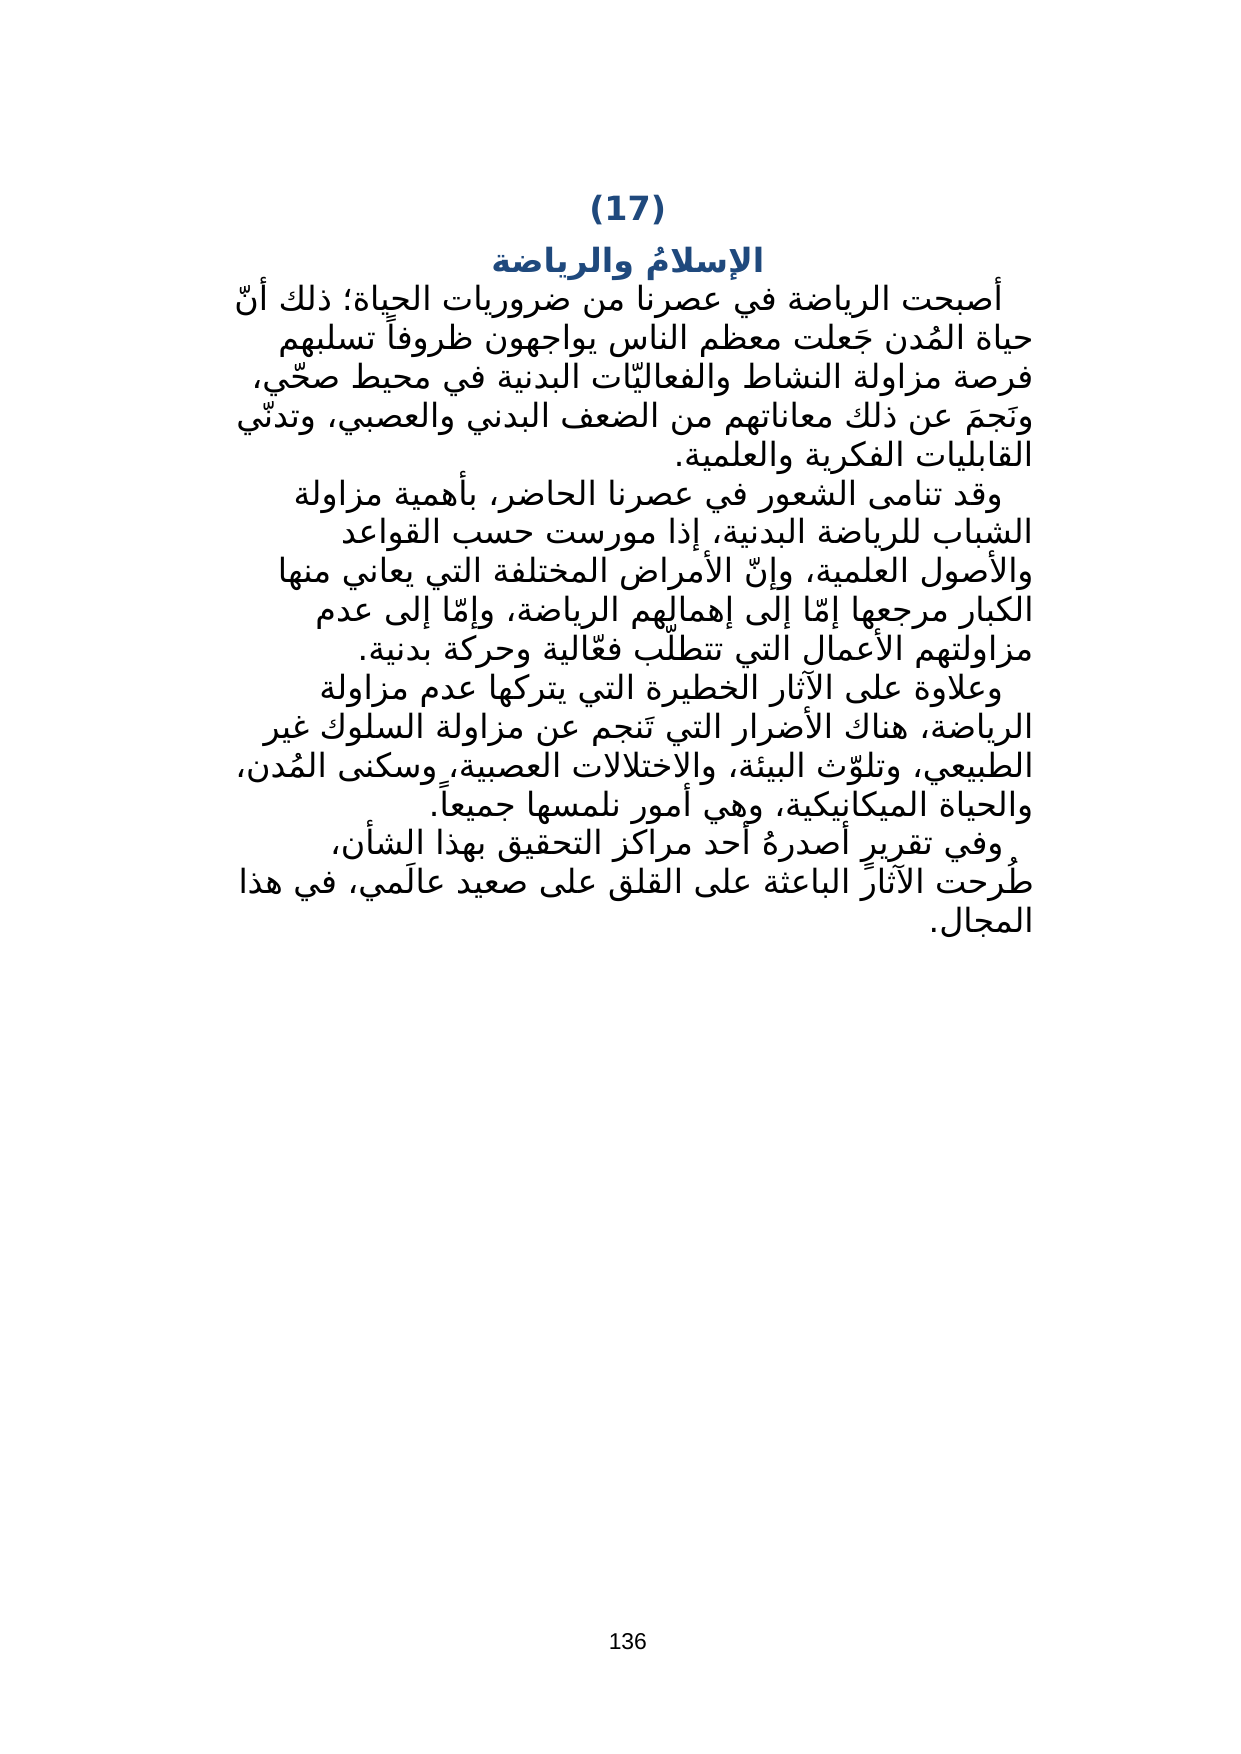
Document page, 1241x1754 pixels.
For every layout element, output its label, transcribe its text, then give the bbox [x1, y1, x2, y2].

text أصبحت الرياضة في عصرنا من ضروريات الحياة؛ ذلك أنّ حياة المُدن جَعلت معظم الناس يواجهون ظروفاً تسلبهم فرصة مزاولة النشاط والفعاليّات البدنية في محيط صحّي، ونَجمَ عن ذلك معاناتهم من الضعف البدني والعصبي، وتدنّي القابليات الفكرية والعلمية. [222, 280, 1033, 474]
text وفي تقريرٍ أصدرهُ أحد مراكز التحقيق بهذا الشأن، طُرحت الآثار الباعثة على القلق على صعيد عالَمي، في هذا المجال. [222, 824, 1033, 940]
text وعلاوة على الآثار الخطيرة التي يتركها عدم مزاولة الرياضة، هناك الأضرار التي تَنجم عن مزاولة السلوك غير الطبيعي، وتلوّث البيئة، والاختلالات العصبية، وسكنى المُدن، والحياة الميكانيكية، وهي أمور نلمسها جميعاً. [222, 668, 1033, 824]
text وقد تنامى الشعور في عصرنا الحاضر، بأهمية مزاولة الشباب للرياضة البدنية، إذا مورست حسب القواعد والأصول العلمية، وإنّ الأمراض المختلفة التي يعاني منها الكبار مرجعها إمّا إلى إهمالهم الرياضة، وإمّا إلى عدم مزاولتهم الأعمال التي تتطلّب فعّالية وحركة بدنية. [222, 474, 1033, 668]
subtitle (17) [222, 190, 1033, 228]
subtitle الإسلامُ والرياضة [222, 241, 1033, 280]
